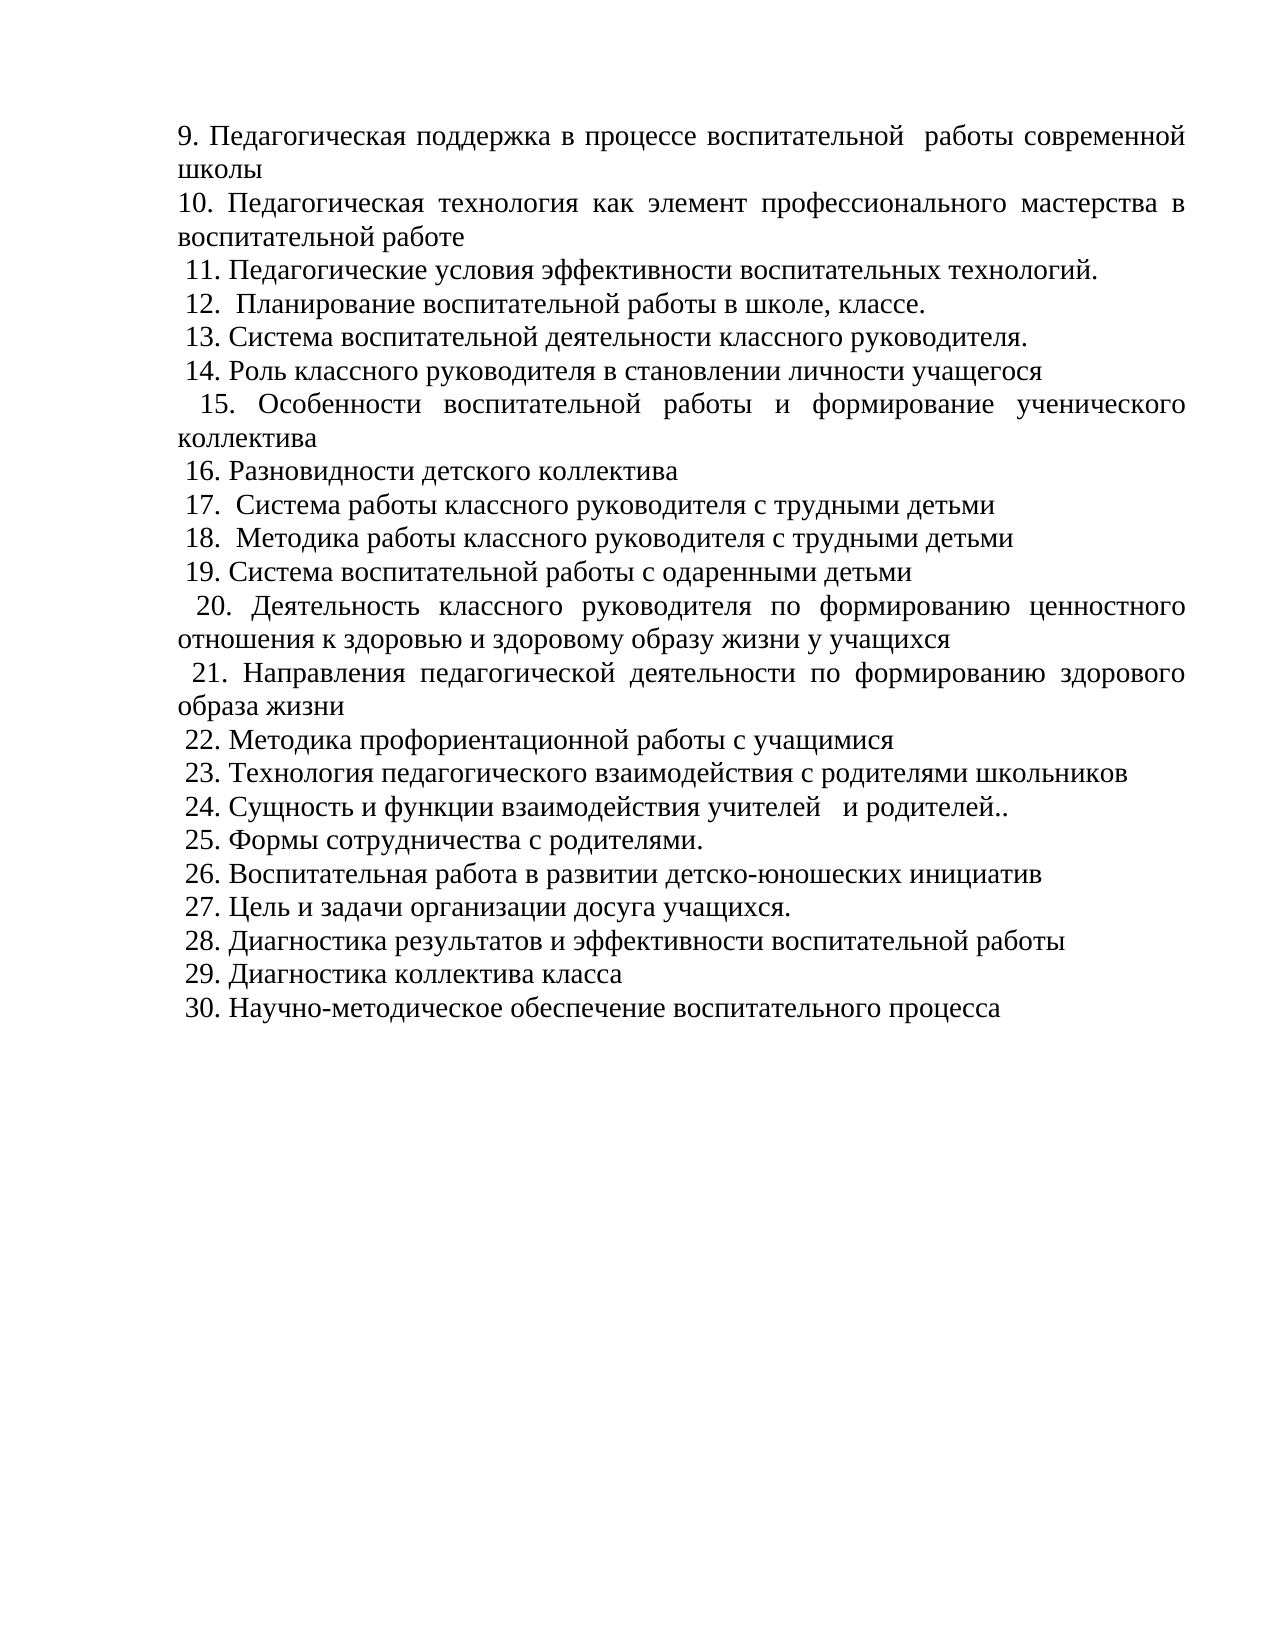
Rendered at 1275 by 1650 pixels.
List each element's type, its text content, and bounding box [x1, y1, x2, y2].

text 19. Система воспитательной работы с одаренными детьми [177, 554, 1186, 588]
text 10. Педагогическая технология как элемент профессионального мастерства в воспитательной работе [177, 185, 1186, 252]
text 20. Деятельность классного руководителя по формированию ценностного отношения к здоровью и здоровому образу жизни у учащихся [177, 588, 1186, 655]
text 25. Формы сотрудничества с родителями. [177, 822, 1186, 856]
text 9. Педагогическая поддержка в процессе воспитательной работы современной школы [177, 118, 1186, 185]
text 11. Педагогические условия эффективности воспитательных технологий. [177, 252, 1186, 286]
text 12. Планирование воспитательной работы в школе, классе. [177, 286, 1186, 319]
text 17. Система работы классного руководителя с трудными детьми [177, 487, 1186, 521]
text 14. Роль классного руководителя в становлении личности учащегося [177, 353, 1186, 386]
text 29. Диагностика коллектива класса [177, 957, 1186, 990]
text 15. Особенности воспитательной работы и формирование ученического коллектива [177, 386, 1186, 453]
text 27. Цель и задачи организации досуга учащихся. [177, 889, 1186, 923]
text 13. Система воспитательной деятельности классного руководителя. [177, 319, 1186, 353]
text 26. Воспитательная работа в развитии детско-юношеских инициатив [177, 856, 1186, 889]
text 21. Направления педагогической деятельности по формированию здорового образа жизни [177, 655, 1186, 722]
text 24. Сущность и функции взаимодействия учителей и родителей.. [177, 789, 1186, 822]
text 30. Научно-методическое обеспечение воспитательного процесса [177, 990, 1186, 1024]
text 23. Технология педагогического взаимодействия с родителями школьников [177, 755, 1186, 789]
text 28. Диагностика результатов и эффективности воспитательной работы [177, 923, 1186, 957]
text 22. Методика профориентационной работы с учащимися [177, 722, 1186, 755]
text 18. Методика работы классного руководителя с трудными детьми [177, 521, 1186, 554]
text 16. Разновидности детского коллектива [177, 453, 1186, 487]
